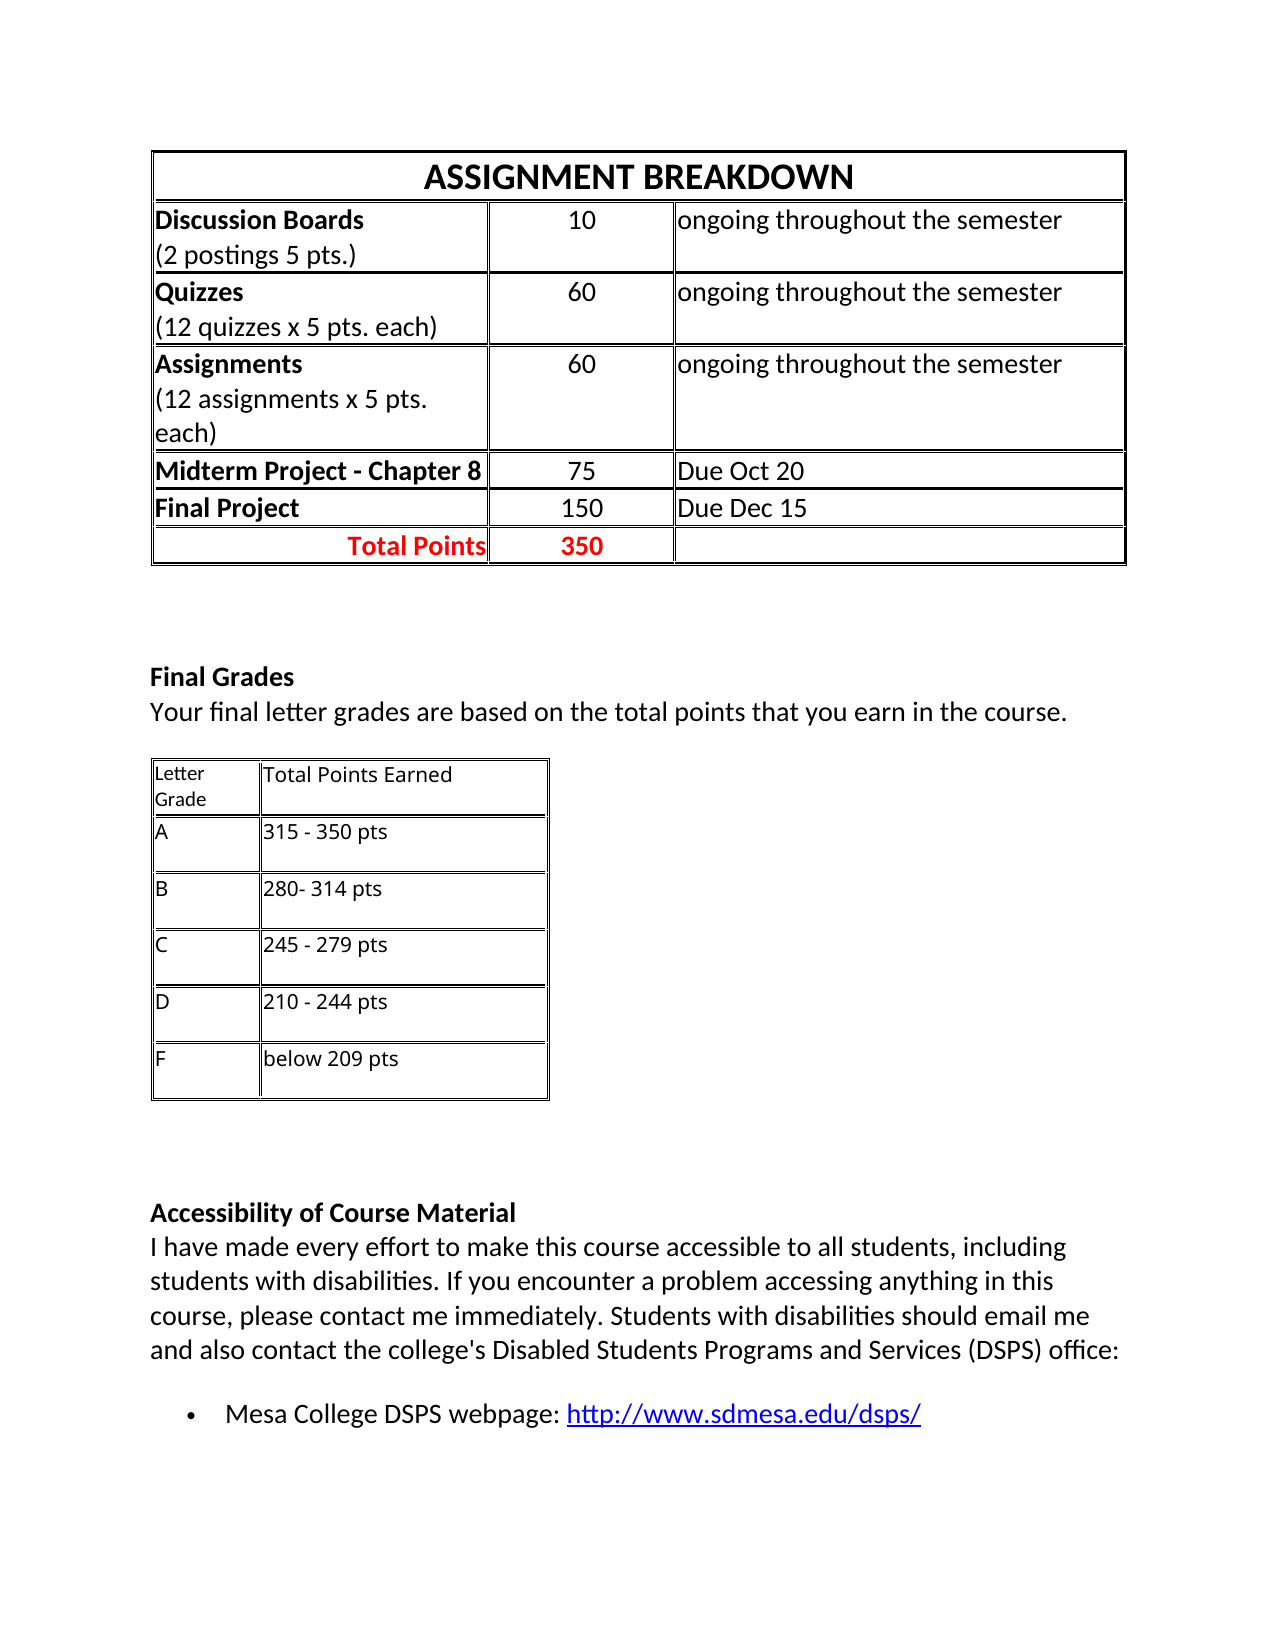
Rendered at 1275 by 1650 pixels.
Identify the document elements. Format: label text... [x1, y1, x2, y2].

text Accessibility of Course Material I have made every effort to make this course accessible to all students, including students with disabilities. If you encounter a problem accessing anything in this course, please contact me immediately. Students with disabilities should email me and also contact the college's Disabled Students Programs and Services (DSPS) office: [150, 1195, 1125, 1367]
table_header ASSIGNMENT BREAKDOWN [154, 153, 1124, 199]
table_cell Due Dec 15 [676, 487, 1124, 524]
table_cell A [154, 814, 259, 871]
table_cell 210 - 244 pts [262, 984, 547, 1041]
table_cell 245 - 279 pts [262, 928, 547, 984]
table_cell 350 [489, 528, 675, 562]
table_cell 315 - 350 pts [262, 814, 547, 871]
table_cell 280- 314 pts [261, 871, 548, 927]
table_cell ongoing throughout the semester [676, 271, 1124, 343]
table_cell ongoing throughout the semester [676, 199, 1125, 271]
table_cell below 209 pts [261, 1041, 548, 1097]
table_cell 60 [490, 347, 673, 449]
table_cell 150 [490, 490, 673, 524]
table_cell Midterm Project - Chapter 8 [154, 449, 487, 487]
table_cell F [152, 1041, 261, 1097]
table_cell C [154, 928, 259, 984]
table_header Letter Grade [154, 761, 261, 814]
table_cell Discussion Boards (2 postings 5 pts.) [154, 199, 487, 271]
table_cell 75 [490, 453, 673, 487]
table_cell [675, 525, 1125, 562]
table_cell Final Project [154, 487, 487, 524]
table_cell 60 [490, 274, 673, 343]
table_cell Total Points [154, 525, 489, 562]
table_cell Assignments (12 assignments x 5 pts. each) [154, 343, 487, 449]
table_cell D [154, 984, 259, 1041]
table_cell Quizzes (12 quizzes x 5 pts. each) [154, 271, 487, 343]
table_cell B [152, 871, 261, 927]
table_cell Due Oct 20 [676, 449, 1125, 487]
table_header Total Points Earned [261, 761, 547, 814]
text Final Grades Your final letter grades are based on the total points that you earn in the course. [150, 659, 1125, 728]
list Mesa College DSPS webpage: http://www.sdmesa.edu/dsps/ [187, 1396, 1125, 1430]
table_cell ongoing throughout the semester [676, 343, 1125, 449]
table_cell 10 [490, 203, 673, 271]
